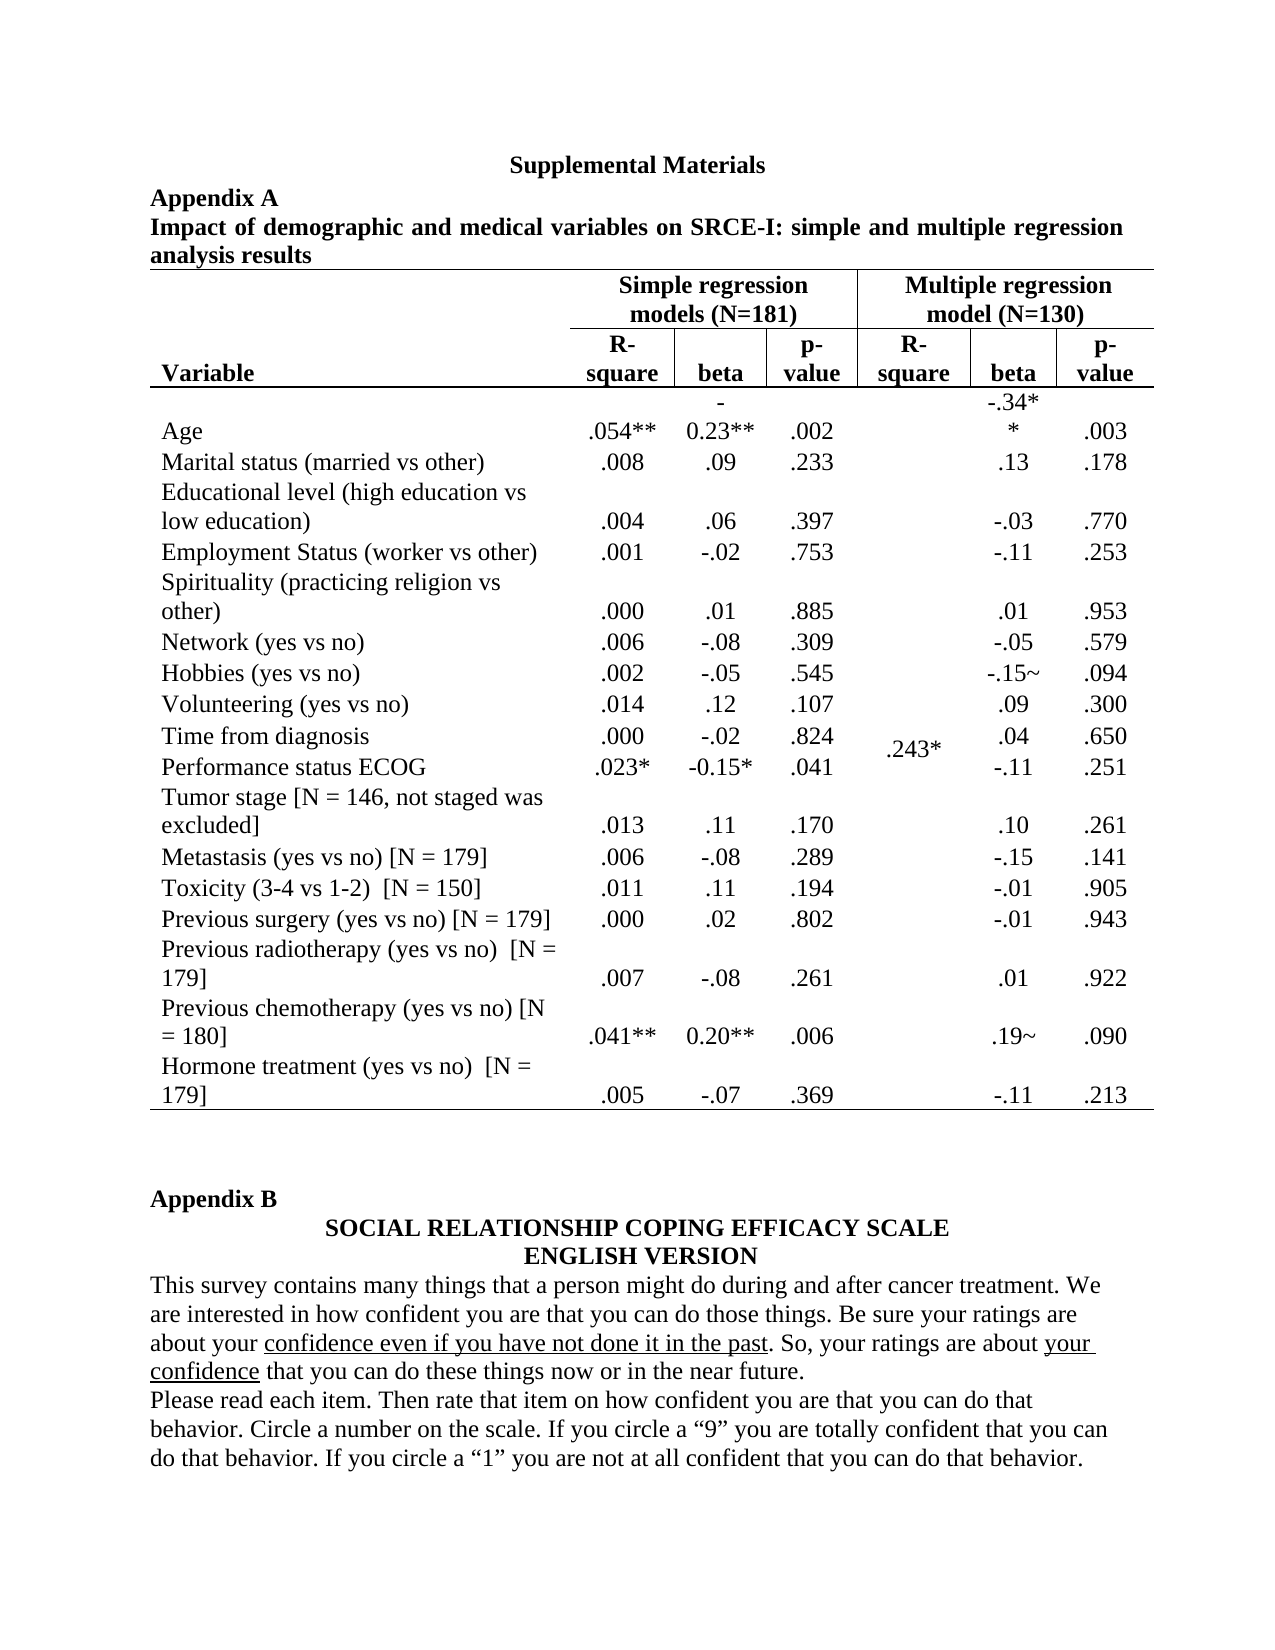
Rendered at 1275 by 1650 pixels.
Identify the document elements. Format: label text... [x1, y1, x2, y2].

text Impact of demographic and medical variables on SRCE-I: simple and multiple regression analysis results [150, 212, 1125, 269]
table_cell .013 [570, 781, 675, 839]
table_cell Time from diagnosis [150, 718, 570, 749]
table_cell .233 [767, 445, 857, 476]
table_cell -.01 [970, 902, 1056, 933]
table_cell .397 [767, 476, 857, 535]
table_cell .953 [1056, 566, 1154, 624]
table_cell .213 [1056, 1050, 1154, 1109]
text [150, 1385, 1125, 1471]
text English Version [150, 1241, 1125, 1270]
table_cell Previous radiotherapy (yes vs no) [N = 179] [150, 933, 570, 992]
table_cell .141 [1056, 839, 1154, 871]
table_cell .178 [1056, 445, 1154, 476]
table_cell Network (yes vs no) [150, 625, 570, 656]
table_cell .824 [767, 718, 857, 749]
text Supplemental Materials [150, 150, 1125, 179]
table_cell .000 [570, 566, 675, 624]
table_cell -.05 [970, 625, 1056, 656]
table_cell -.11 [970, 750, 1056, 781]
table_cell .11 [675, 871, 767, 902]
table_cell beta [675, 329, 766, 386]
table_cell .261 [767, 933, 857, 992]
table_cell .253 [1056, 535, 1154, 566]
table_cell .753 [767, 535, 857, 566]
table_cell .041 [767, 750, 857, 781]
table_cell .09 [675, 445, 767, 476]
table_cell .003 [1056, 388, 1154, 445]
table_cell .01 [970, 566, 1056, 624]
table_cell -.08 [675, 933, 767, 992]
table_cell .309 [767, 625, 857, 656]
table_cell .802 [767, 902, 857, 933]
table_cell Volunteering (yes vs no) [150, 687, 570, 718]
table_cell .650 [1056, 718, 1154, 749]
table_cell Educational level (high education vs low education) [150, 476, 570, 535]
table_cell .251 [1056, 750, 1154, 781]
table_cell .943 [1056, 902, 1154, 933]
table_cell .054** [570, 388, 675, 445]
table_cell .13 [970, 445, 1056, 476]
table_cell Marital status (married vs other) [150, 445, 570, 476]
table_cell Hobbies (yes vs no) [150, 656, 570, 687]
table_cell .000 [570, 902, 675, 933]
table_cell -.11 [970, 1050, 1056, 1109]
table_cell .007 [570, 933, 675, 992]
table_cell .094 [1056, 656, 1154, 687]
table_cell -.05 [675, 656, 767, 687]
table_header Simple regression models (N=181) [570, 270, 857, 328]
table_cell .006 [570, 839, 675, 871]
table_cell .01 [675, 566, 767, 624]
table_cell p-value [767, 329, 857, 386]
table_cell .01 [970, 933, 1056, 992]
table_cell .12 [675, 687, 767, 718]
table_cell -.03 [970, 476, 1056, 535]
table_cell -.01 [970, 871, 1056, 902]
table_cell Previous chemotherapy (yes vs no) [N = 180] [150, 992, 570, 1050]
table_cell -.34** [970, 388, 1056, 445]
table_cell .261 [1056, 781, 1154, 839]
table_cell beta [971, 329, 1056, 386]
table_cell .002 [570, 656, 675, 687]
text This survey contains many things that a person might do during and after cancer treatment. We are interested in how confident you are that you can do those things. Be sure your ratings are about your confidence even if you have not done it in the past. So, your ratings are about your confidence that you can do these things now or in the near future. [150, 1270, 1125, 1385]
table_cell .10 [970, 781, 1056, 839]
table_cell -.08 [675, 839, 767, 871]
table_cell -.02 [675, 718, 767, 749]
text Social Relationship Coping Efficacy Scale [150, 1213, 1125, 1241]
table_cell 0.20** [675, 992, 767, 1050]
table_cell -0.15* [675, 750, 767, 781]
table_cell .014 [570, 687, 675, 718]
table_cell .008 [570, 445, 675, 476]
table_cell Toxicity (3-4 vs 1-2) [N = 150] [150, 871, 570, 902]
table_cell -.15~ [970, 656, 1056, 687]
table_cell R-square [570, 329, 674, 386]
table_cell .11 [675, 781, 767, 839]
table_cell .041** [570, 992, 675, 1050]
table_cell -.11 [970, 535, 1056, 566]
table_cell Age [150, 388, 570, 445]
table_cell .006 [767, 992, 857, 1050]
table_cell Hormone treatment (yes vs no) [N = 179] [150, 1050, 570, 1109]
table_cell .579 [1056, 625, 1154, 656]
table_cell -.08 [675, 625, 767, 656]
table_cell .06 [675, 476, 767, 535]
table_cell .905 [1056, 871, 1154, 902]
table_cell .002 [767, 388, 857, 445]
table_cell .001 [570, 535, 675, 566]
table_cell .09 [970, 687, 1056, 718]
table_cell .023* [570, 750, 675, 781]
table_cell .243* [857, 388, 970, 1109]
table_cell .04 [970, 718, 1056, 749]
table_cell .004 [570, 476, 675, 535]
table_cell .885 [767, 566, 857, 624]
table_cell Metastasis (yes vs no) [N = 179] [150, 839, 570, 871]
table_cell .107 [767, 687, 857, 718]
table_cell .194 [767, 871, 857, 902]
table_header Multiple regression model (N=130) [858, 270, 1154, 328]
table_cell -.07 [675, 1050, 767, 1109]
table_header Variable [150, 270, 570, 386]
table_cell .000 [570, 718, 675, 749]
text Appendix B [150, 1184, 1125, 1213]
text Appendix A [150, 183, 1125, 212]
table_cell .289 [767, 839, 857, 871]
table_cell .770 [1056, 476, 1154, 535]
table_cell .006 [570, 625, 675, 656]
table_cell Previous surgery (yes vs no) [N = 179] [150, 902, 570, 933]
table_cell Tumor stage [N = 146, not staged was excluded] [150, 781, 570, 839]
table_cell .545 [767, 656, 857, 687]
table_cell -.15 [970, 839, 1056, 871]
table_cell .922 [1056, 933, 1154, 992]
table_cell -.02 [675, 535, 767, 566]
table_cell .300 [1056, 687, 1154, 718]
table_cell .011 [570, 871, 675, 902]
table_cell p-value [1057, 329, 1154, 386]
table_cell .19~ [970, 992, 1056, 1050]
table_cell Spirituality (practicing religion vs other) [150, 566, 570, 624]
table_cell .369 [767, 1050, 857, 1109]
table_cell .090 [1056, 992, 1154, 1050]
table_cell Employment Status (worker vs other) [150, 535, 570, 566]
table_cell .170 [767, 781, 857, 839]
table_cell Performance status ECOG [150, 750, 570, 781]
table_cell R-square [858, 329, 970, 386]
table_cell .005 [570, 1050, 675, 1109]
table_cell .02 [675, 902, 767, 933]
table_cell -0.23** [675, 388, 767, 445]
